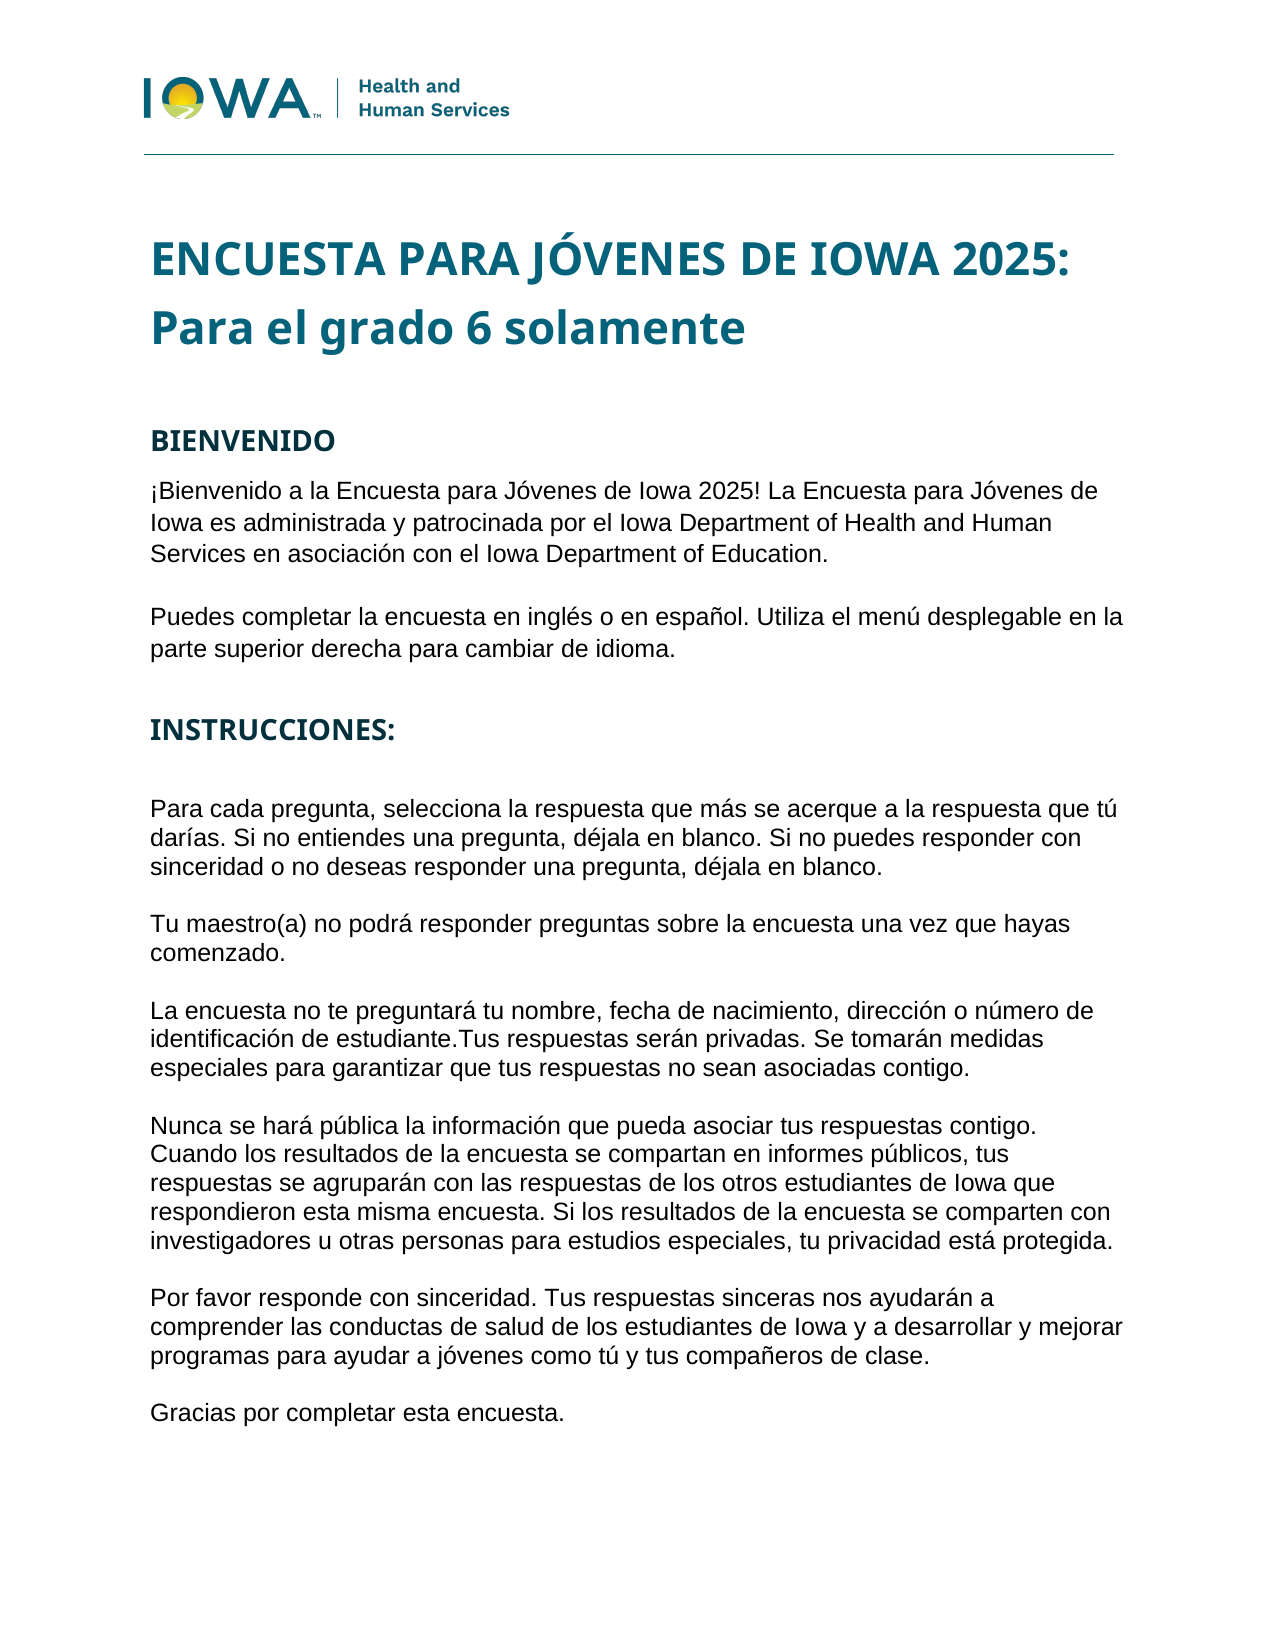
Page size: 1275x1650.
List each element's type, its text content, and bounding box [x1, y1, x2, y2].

text La encuesta no te preguntará tu nombre, fecha de nacimiento, dirección o número de identificación de estudiante.Tus respuestas serán privadas. Se tomarán medidas especiales para garantizar que tus respuestas no sean asociadas contigo. [150, 996, 1125, 1082]
picture [143, 77, 510, 119]
subtitle ENCUESTA PARA JÓVENES DE IOWA 2025: Para el grado 6 solamente [150, 227, 1125, 358]
text Para cada pregunta, selecciona la respuesta que más se acerque a la respuesta que tú darías. Si no entiendes una pregunta, déjala en blanco. Si no puedes responder con sinceridad o no deseas responder una pregunta, déjala en blanco. [150, 794, 1125, 881]
text Nunca se hará pública la información que pueda asociar tus respuestas contigo. Cuando los resultados de la encuesta se compartan en informes públicos, tus respuestas se agruparán con las respuestas de los otros estudiantes de Iowa que respondieron esta misma encuesta. Si los resultados de la encuesta se comparten con investigadores u otras personas para estudios especiales, tu privacidad está protegida. [150, 1111, 1125, 1254]
text Tu maestro(a) no podrá responder preguntas sobre la encuesta una vez que hayas comenzado. [150, 909, 1125, 967]
text BIENVENIDO [150, 420, 1125, 459]
list ¡Bienvenido a la Encuesta para Jóvenes de Iowa 2025! La Encuesta para Jóvenes de Iowa es administrada y patrocinada por el Iowa Department of Health and Human Services en asociación con el Iowa Department of Education. [150, 476, 1125, 568]
text Gracias por completar esta encuesta. [150, 1398, 1125, 1427]
list Puedes completar la encuesta en inglés o en español. Utiliza el menú desplegable en la parte superior derecha para cambiar de idioma. [150, 602, 1125, 663]
text Por favor responde con sinceridad. Tus respuestas sinceras nos ayudarán a comprender las conductas de salud de los estudiantes de Iowa y a desarrollar y mejorar programas para ayudar a jóvenes como tú y tus compañeros de clase. [150, 1283, 1125, 1369]
subtitle INSTRUCCIONES: [150, 709, 1125, 749]
